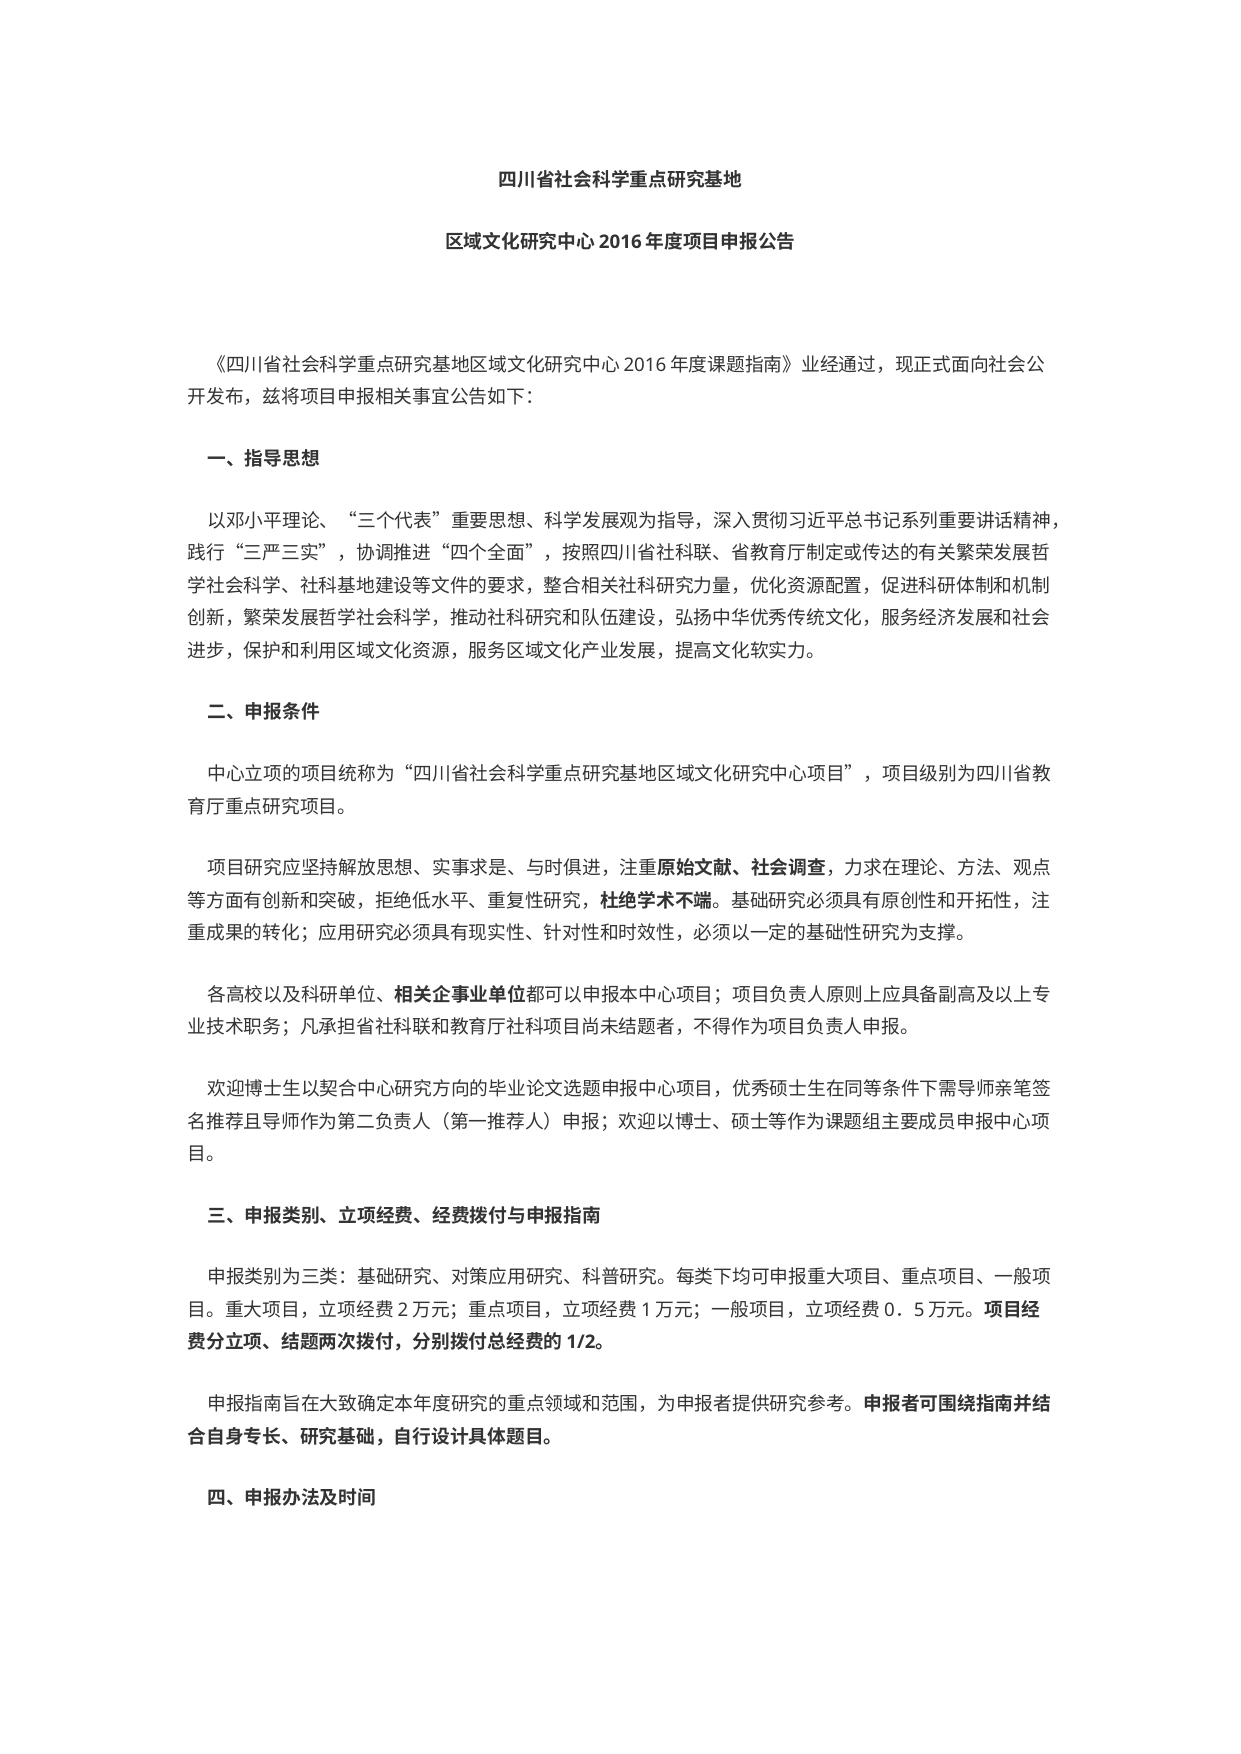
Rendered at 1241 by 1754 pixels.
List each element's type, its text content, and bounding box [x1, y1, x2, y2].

text 申报指南旨在大致确定本年度研究的重点领域和范围，为申报者提供研究参考。申报者可围绕指南并结合自身专长、研究基础，自行设计具体题目。 [187, 1386, 1053, 1451]
text 申报类别为三类：基础研究、对策应用研究、科普研究。每类下均可申报重大项目、重点项目、一般项目。重大项目，立项经费2万元；重点项目，立项经费1万元；一般项目，立项经费0．5万元。项目经费分立项、结题两次拨付，分别拨付总经费的1/2。 [187, 1259, 1053, 1357]
text 欢迎博士生以契合中心研究方向的毕业论文选题申报中心项目，优秀硕士生在同等条件下需导师亲笔签名推荐且导师作为第二负责人（第一推荐人）申报；欢迎以博士、硕士等作为课题组主要成员申报中心项目。 [187, 1071, 1053, 1169]
text 各高校以及科研单位、相关企事业单位都可以申报本中心项目；项目负责人原则上应具备副高及以上专业技术职务；凡承担省社科联和教育厅社科项目尚未结题者，不得作为项目负责人申报。 [187, 977, 1053, 1042]
text 四、申报办法及时间 [187, 1480, 1053, 1513]
text 以邓小平理论、“三个代表”重要思想、科学发展观为指导，深入贯彻习近平总书记系列重要讲话精神，践行“三严三实”，协调推进“四个全面”，按照四川省社科联、省教育厅制定或传达的有关繁荣发展哲学社会科学、社科基地建设等文件的要求，整合相关社科研究力量，优化资源配置，促进科研体制和机制创新，繁荣发展哲学社会科学，推动社科研究和队伍建设，弘扬中华优秀传统文化，服务经济发展和社会进步，保护和利用区域文化资源，服务区域文化产业发展，提高文化软实力。 [187, 503, 1053, 665]
text 三、申报类别、立项经费、经费拨付与申报指南 [187, 1198, 1053, 1230]
text 《四川省社会科学重点研究基地区域文化研究中心2016年度课题指南》业经通过，现正式面向社会公开发布，兹将项目申报相关事宜公告如下： [187, 347, 1053, 412]
text 区域文化研究中心2016年度项目申报公告 [187, 224, 1053, 256]
text 二、申报条件 [187, 694, 1053, 727]
text 项目研究应坚持解放思想、实事求是、与时俱进，注重原始文献、社会调查，力求在理论、方法、观点等方面有创新和突破，拒绝低水平、重复性研究，杜绝学术不端。基础研究必须具有原创性和开拓性，注重成果的转化；应用研究必须具有现实性、针对性和时效性，必须以一定的基础性研究为支撑。 [187, 850, 1053, 948]
text 一、指导思想 [187, 441, 1053, 474]
text 中心立项的项目统称为“四川省社会科学重点研究基地区域文化研究中心项目”，项目级别为四川省教育厅重点研究项目。 [187, 756, 1053, 821]
text 四川省社会科学重点研究基地 [187, 162, 1053, 194]
